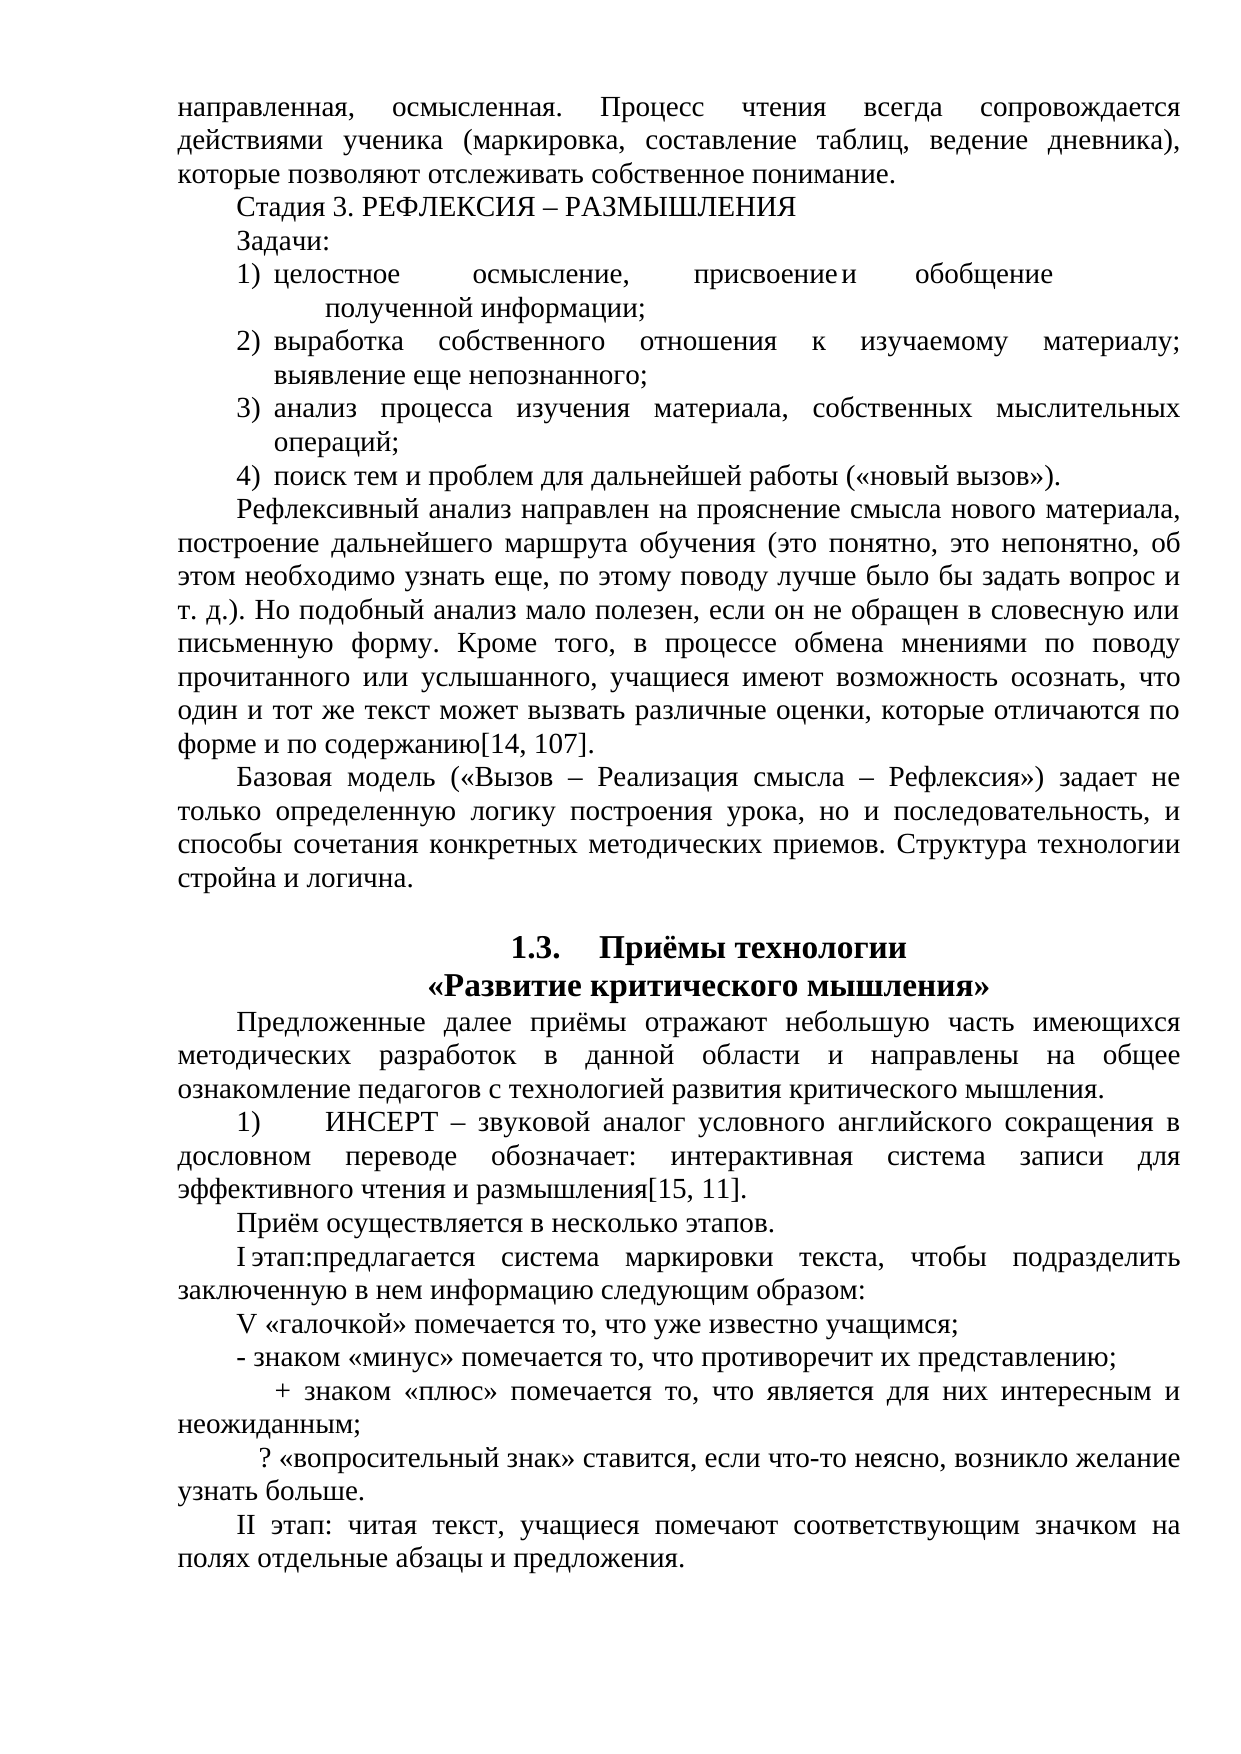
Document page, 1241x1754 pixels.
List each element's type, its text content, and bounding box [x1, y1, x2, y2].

text 1) ИНСЕРТ – звуковой аналог условного английского сокращения в дословном переводе обозначает: интерактивная система записи для эффективного чтения и размышления[15, 11]. [177, 1104, 1181, 1205]
text I этап:предлагается система маркировки текста, чтобы подразделить заключенную в нем информацию следующим образом: [177, 1239, 1181, 1306]
text - знаком «минус» помечается то, что противоречит их представлению; [177, 1339, 1181, 1373]
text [177, 89, 1181, 189]
text Рефлексивный анализ направлен на прояснение смысла нового материала, построение дальнейшего маршрута обучения (это понятно, это непонятно, об этом необходимо узнать еще, по этому поводу лучше было бы задать вопрос и т. д.). Но подобный анализ мало полезен, если он не обращен в словесную или письменную форму. Кроме того, в процессе обмена мнениями по поводу прочитанного или услышанного, учащиеся имеют возможность осознать, что один и тот же текст может вызвать различные оценки, которые отличаются по форме и по содержанию[14, 107]. [177, 491, 1181, 759]
text «Развитие критического мышления» [177, 966, 1181, 1004]
list целостное осмысление, присвоение и обобщение полученной информации; [236, 256, 1181, 323]
list анализ процесса изучения материала, собственных мыслительных операций; [236, 391, 1181, 458]
text Приём осуществляется в несколько этапов. [177, 1205, 1181, 1239]
list поиск тем и проблем для дальнейшей работы («новый вызов»). [236, 458, 1181, 491]
text ? «вопросительный знак» ставится, если что-то неясно, возникло желание узнать больше. [177, 1440, 1181, 1507]
text Предложенные далее приёмы отражают небольшую часть имеющихся методических разработок в данной области и направлены на общее ознакомление педагогов с технологией развития критического мышления. [177, 1004, 1181, 1104]
text + знаком «плюс» помечается то, что является для них интересным и неожиданным; [177, 1373, 1181, 1440]
text Базовая модель («Вызов – Реализация смысла – Рефлексия») задает не только определенную логику построения урока, но и последовательность, и способы сочетания конкретных методических приемов. Структура технологии стройна и логична. [177, 759, 1181, 894]
text Задачи: [177, 223, 1181, 256]
text Стадия 3. РЕФЛЕКСИЯ – РАЗМЫШЛЕНИЯ [177, 189, 1181, 223]
text V «галочкой» помечается то, что уже известно учащимся; [177, 1306, 1181, 1339]
text 1.3. Приёмы технологии [177, 927, 1181, 966]
text II этап: читая текст, учащиеся помечают соответствующим значком на полях отдельные абзацы и предложения. [177, 1507, 1181, 1574]
list выработка собственного отношения к изучаемому материалу; выявление еще непознанного; [236, 323, 1181, 391]
